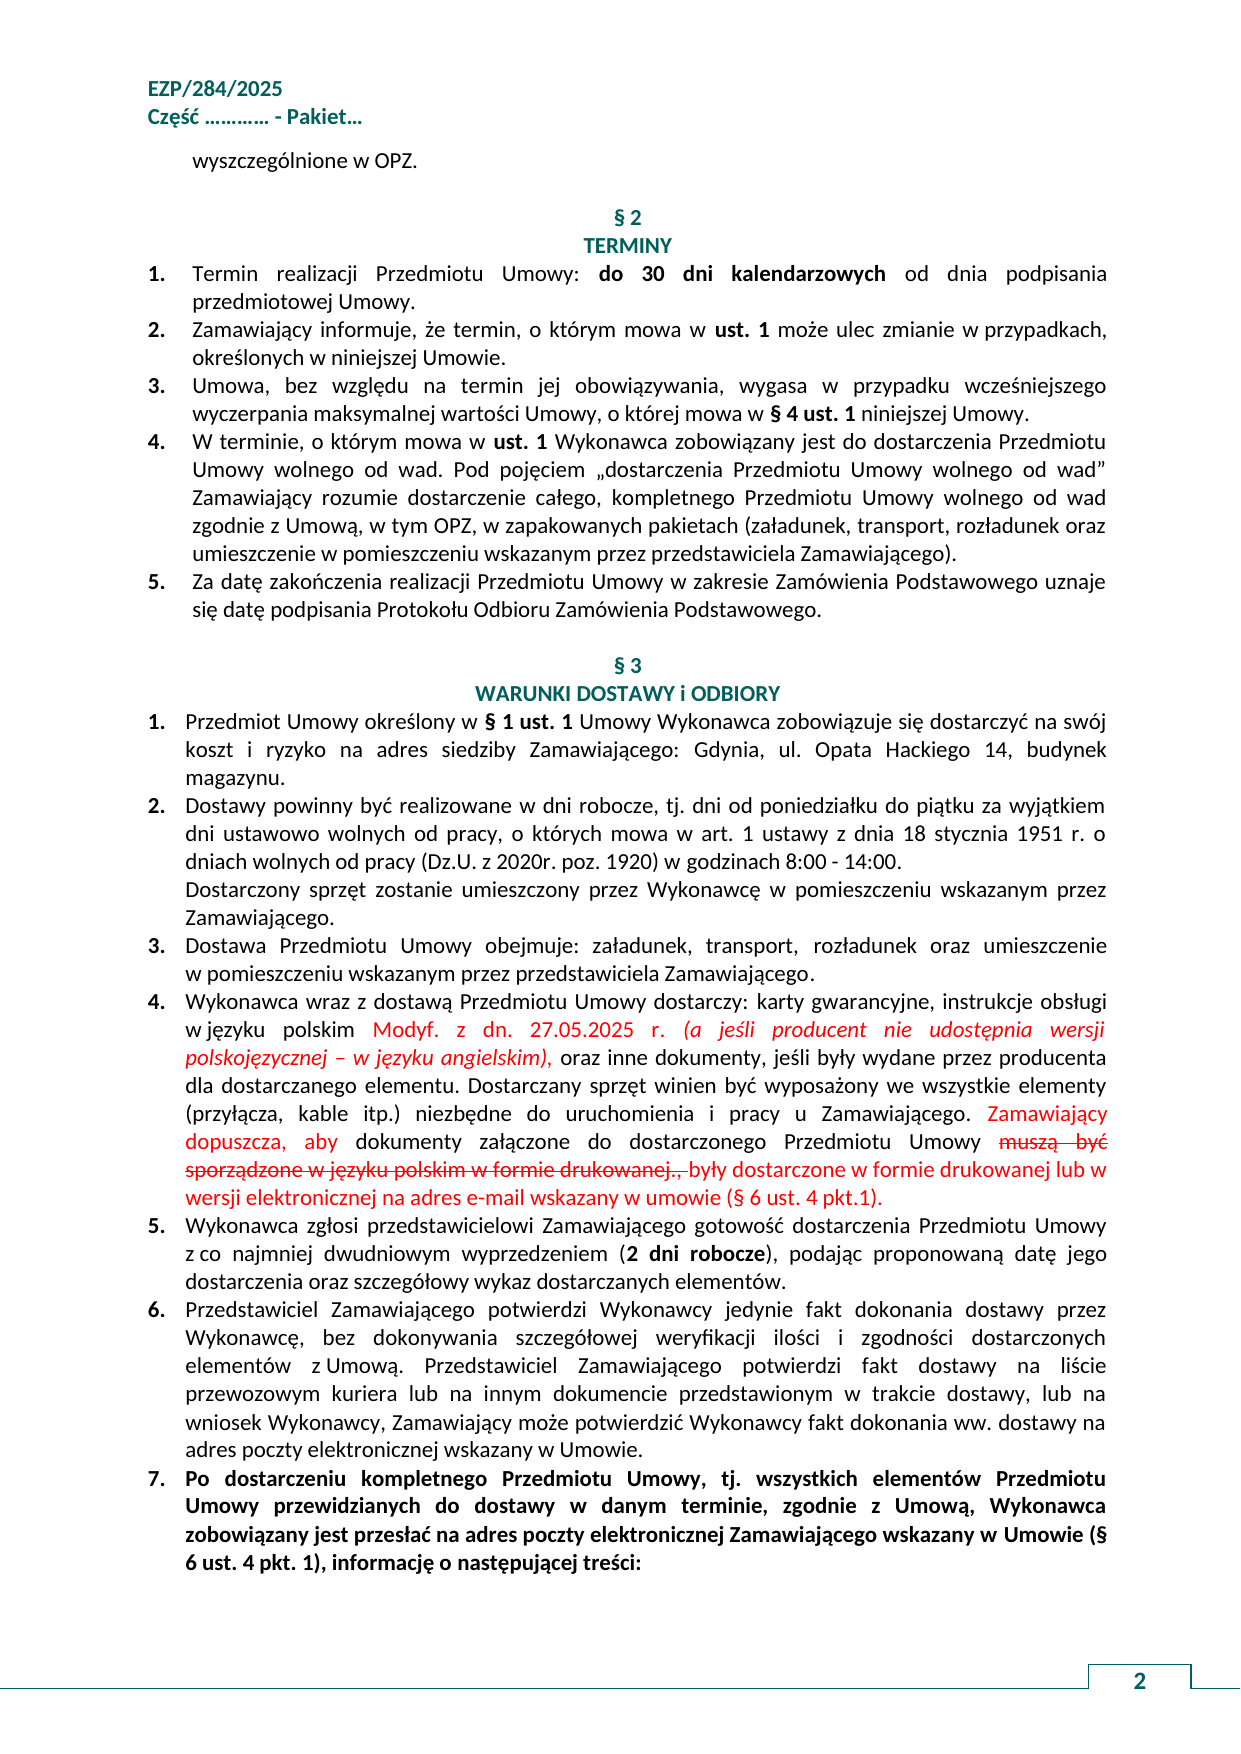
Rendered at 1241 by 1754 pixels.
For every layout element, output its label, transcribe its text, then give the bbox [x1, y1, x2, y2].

list Wykonawca zgłosi przedstawicielowi Zamawiającego gotowość dostarczenia Przedmiotu Umowy z co najmniej dwudniowym wyprzedzeniem (2 dni robocze), podając proponowaną datę jego dostarczenia oraz szczegółowy wykaz dostarczanych elementów. [148, 1211, 1107, 1296]
list Umowa, bez względu na termin jej obowiązywania, wygasa w przypadku wcześniejszego wyczerpania maksymalnej wartości Umowy, o której mowa w § 4 ust. 1 niniejszej Umowy. [148, 371, 1107, 427]
list W terminie, o którym mowa w ust. 1 Wykonawca zobowiązany jest do dostarczenia Przedmiotu Umowy wolnego od wad. Pod pojęciem „dostarczenia Przedmiotu Umowy wolnego od wad” Zamawiający rozumie dostarczenie całego, kompletnego Przedmiotu Umowy wolnego od wad zgodnie z Umową, w tym OPZ, w zapakowanych pakietach (załadunek, transport, rozładunek oraz umieszczenie w pomieszczeniu wskazanym przez przedstawiciela Zamawiającego). [148, 427, 1107, 567]
list Dostawy powinny być realizowane w dni robocze, tj. dni od poniedziałku do piątku za wyjątkiem dni ustawowo wolnych od pracy, o których mowa w art. 1 ustawy z dnia 18 stycznia 1951 r. o dniach wolnych od pracy (Dz.U. z 2020r. poz. 1920) w godzinach 8:00 - 14:00. [148, 791, 1107, 875]
list Zamawiający informuje, że termin, o którym mowa w ust. 1 może ulec zmianie w przypadkach, określonych w niniejszej Umowie. [148, 315, 1107, 371]
list Po dostarczeniu kompletnego Przedmiotu Umowy, tj. wszystkich elementów Przedmiotu Umowy przewidzianych do dostawy w danym terminie, zgodnie z Umową, Wykonawca zobowiązany jest przesłać na adres poczty elektronicznej Zamawiającego wskazany w Umowie (§ 6 ust. 4 pkt. 1), informację o następującej treści: [148, 1464, 1107, 1576]
list Termin realizacji Przedmiotu Umowy: do 30 dni kalendarzowych od dnia podpisania przedmiotowej Umowy. [148, 259, 1107, 315]
list Wykonawca wraz z dostawą Przedmiotu Umowy dostarczy: karty gwarancyjne, instrukcje obsługi w języku polskim Modyf. z dn. 27.05.2025 r. (a jeśli producent nie udostępnia wersji polskojęzycznej – w języku angielskim), oraz inne dokumenty, jeśli były wydane przez producenta dla dostarczanego elementu. Dostarczany sprzęt winien być wyposażony we wszystkie elementy (przyłącza, kable itp.) niezbędne do uruchomienia i pracy u Zamawiającego. Zamawiający dopuszcza, aby dokumenty załączone do dostarczonego Przedmiotu Umowy muszą być sporządzone w języku polskim w formie drukowanej., były dostarczone w formie drukowanej lub w wersji elektronicznej na adres e-mail wskazany w umowie (§ 6 ust. 4 pkt.1). [148, 987, 1107, 1211]
text TERMINY [148, 231, 1107, 259]
list Przedstawiciel Zamawiającego potwierdzi Wykonawcy jedynie fakt dokonania dostawy przez Wykonawcę, bez dokonywania szczegółowej weryfikacji ilości i zgodności dostarczonych elementów z Umową. Przedstawiciel Zamawiającego potwierdzi fakt dostawy na liście przewozowym kuriera lub na innym dokumencie przedstawionym w trakcie dostawy, lub na wniosek Wykonawcy, Zamawiający może potwierdzić Wykonawcy fakt dokonania ww. dostawy na adres poczty elektronicznej wskazany w Umowie. [148, 1296, 1107, 1464]
list Dostawa Przedmiotu Umowy obejmuje: załadunek, transport, rozładunek oraz umieszczenie w pomieszczeniu wskazanym przez przedstawiciela Zamawiającego. [148, 931, 1107, 987]
text § 3 [148, 651, 1107, 679]
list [148, 147, 1107, 175]
text § 2 [148, 203, 1107, 231]
list Za datę zakończenia realizacji Przedmiotu Umowy w zakresie Zamówienia Podstawowego uznaje się datę podpisania Protokołu Odbioru Zamówienia Podstawowego. [148, 567, 1107, 623]
text WARUNKI DOSTAWY i ODBIORY [148, 679, 1107, 707]
list Przedmiot Umowy określony w § 1 ust. 1 Umowy Wykonawca zobowiązuje się dostarczyć na swój koszt i ryzyko na adres siedziby Zamawiającego: Gdynia, ul. Opata Hackiego 14, budynek magazynu. [148, 707, 1107, 791]
text Dostarczony sprzęt zostanie umieszczony przez Wykonawcę w pomieszczeniu wskazanym przez Zamawiającego. [185, 875, 1107, 931]
